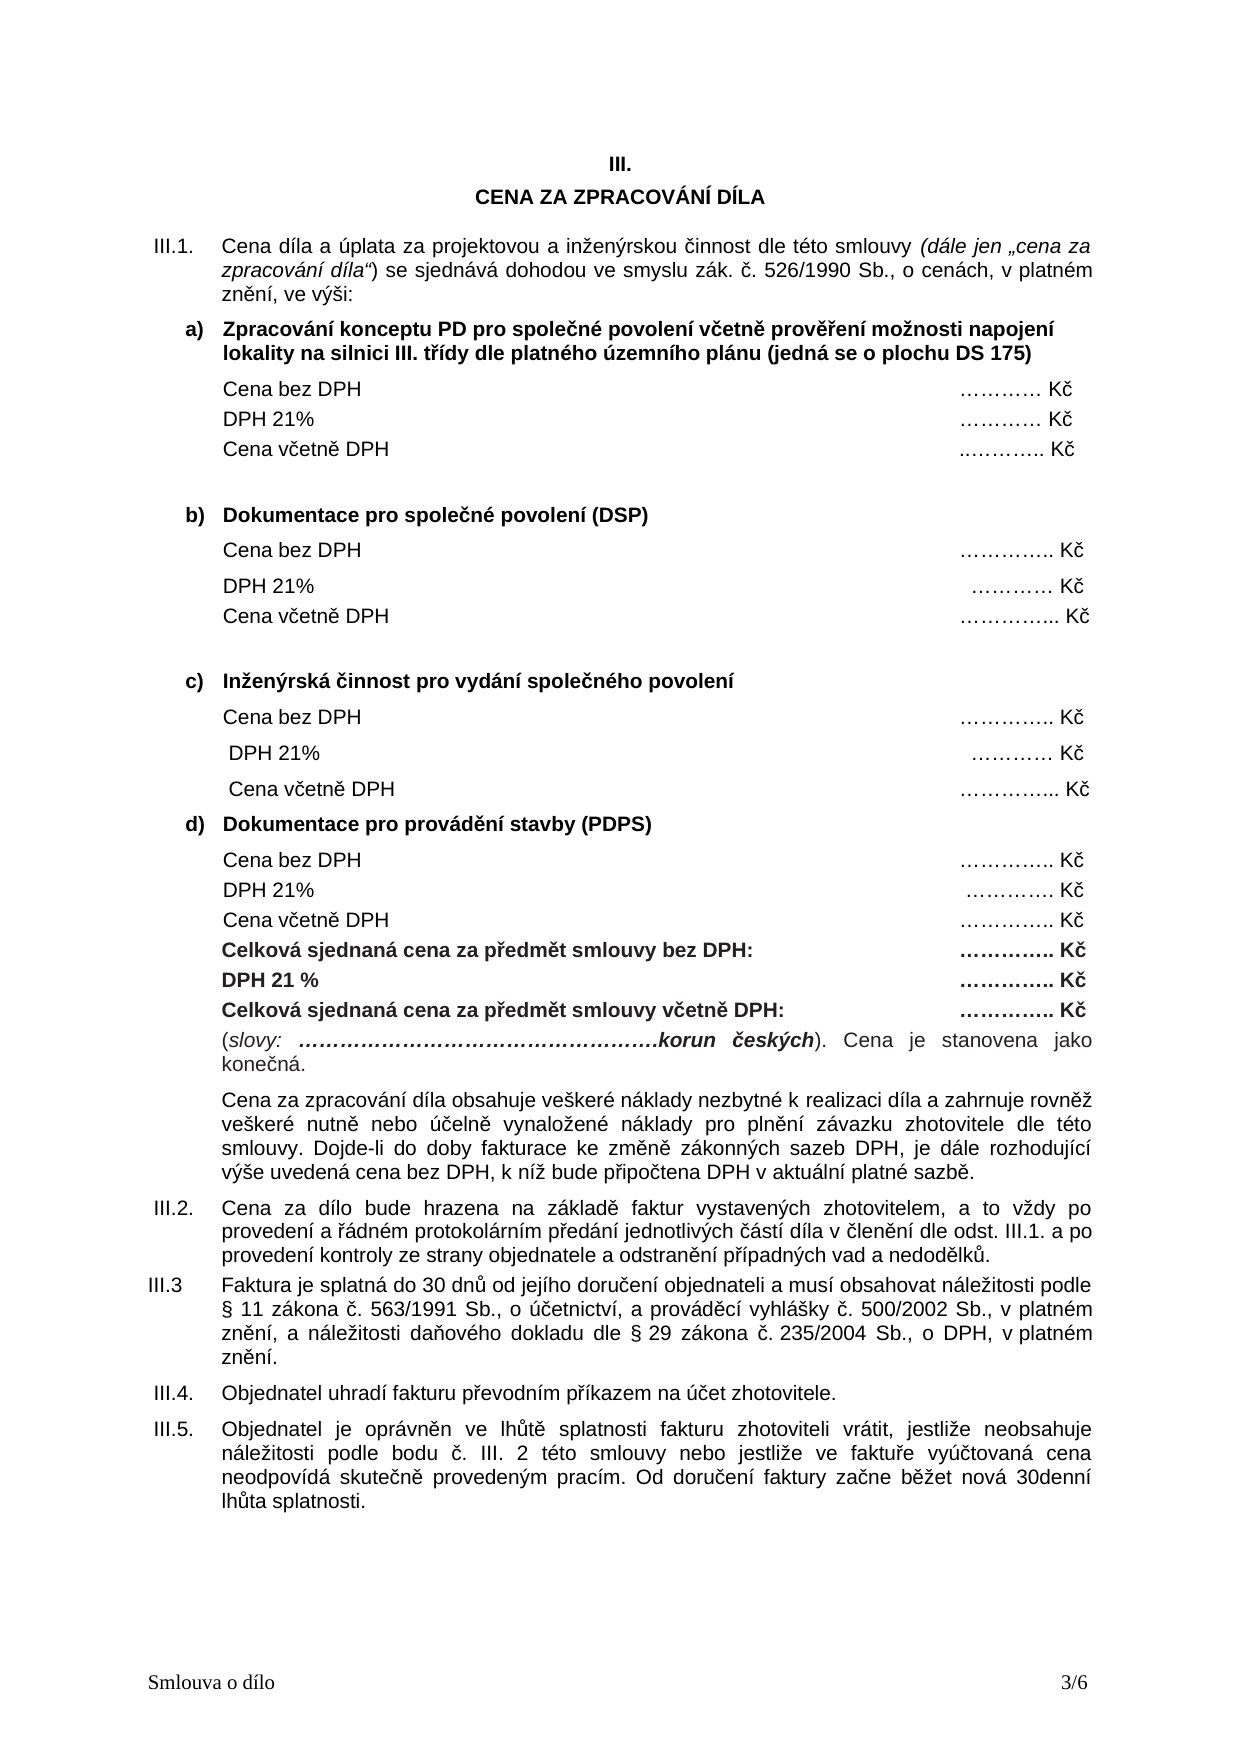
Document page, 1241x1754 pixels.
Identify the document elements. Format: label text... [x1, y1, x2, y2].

text Cena za zpracování díla obsahuje veškeré náklady nezbytné k realizaci díla a zahrnuje rovněž veškeré nutně nebo účelně vynaložené náklady pro plnění závazku zhotovitele dle této smlouvy. Dojde-li do doby fakturace ke změně zákonných sazeb DPH, je dále rozhodující výše uvedená cena bez DPH, k níž bude připočtena DPH v aktuální platné sazbě. [221, 1088, 1093, 1184]
text DPH 21 % ………….. Kč [148, 968, 1122, 992]
list Inženýrská činnost pro vydání společného povolení [185, 669, 1093, 693]
text Cena včetně DPH ………….. Kč [148, 908, 1093, 932]
text DPH 21% ………… Kč [148, 574, 1093, 598]
list Dokumentace pro provádění stavby (PDPS) [185, 812, 1093, 836]
list III.3 Faktura je splatná do 30 dnů od jejího doručení objednateli a musí obsahovat náležitosti podle § 11 zákona č. 563/1991 Sb., o účetnictví, a prováděcí vyhlášky č. 500/2002 Sb., v platném znění, a náležitosti daňového dokladu dle § 29 zákona č. 235/2004 Sb., o DPH, v platném znění. [148, 1273, 1093, 1369]
list Zpracování konceptu PD pro společné povolení včetně prověření možnosti napojení lokality na silnici III. třídy dle platného územního plánu (jedná se o plochu DS 175) [185, 317, 1093, 365]
text Celková sjednaná cena za předmět smlouvy včetně DPH: ………….. Kč [148, 997, 1122, 1021]
text DPH 21% ………… Kč [223, 741, 1093, 765]
text Cena včetně DPH …………... Kč [148, 604, 1093, 628]
text Cena včetně DPH ..……….. Kč [148, 437, 1093, 461]
text DPH 21% …………. Kč [148, 878, 1093, 902]
text Celková sjednaná cena za předmět smlouvy bez DPH: ………….. Kč [148, 938, 1122, 962]
text Cena bez DPH ………….. Kč [223, 705, 1093, 729]
text Cena bez DPH ………….. Kč [223, 848, 1093, 872]
text (slovy: …………………………………………….korun českých). Cena je stanovena jako konečná. [221, 1027, 1093, 1075]
list Dokumentace pro společné povolení (DSP) [185, 502, 1093, 526]
text Cena bez DPH ………….. Kč [223, 538, 1093, 562]
text DPH 21% ………… Kč [148, 407, 1093, 431]
subtitle Objednatel uhradí fakturu převodním příkazem na účet zhotovitele. [148, 1381, 1093, 1405]
subtitle Cena díla a úplata za projektovou a inženýrskou činnost dle této smlouvy (dále jen „cena za zpracování díla“) se sjednává dohodou ve smyslu zák. č. 526/1990 Sb., o cenách, v platném znění, ve výši: [148, 234, 1093, 306]
text Cena bez DPH ………… Kč [223, 377, 1093, 401]
subtitle Cena za dílo bude hrazena na základě faktur vystavených zhotovitelem, a to vždy po provedení a řádném protokolárním předání jednotlivých částí díla v členění dle odst. III.1. a po provedení kontroly ze strany objednatele a odstranění případných vad a nedodělků. [148, 1195, 1093, 1267]
text CENA ZA ZPRACOVÁNÍ DÍLA [148, 185, 1093, 209]
text Cena včetně DPH …………... Kč [223, 777, 1093, 801]
subtitle Objednatel je oprávněn ve lhůtě splatnosti fakturu zhotoviteli vrátit, jestliže neobsahuje náležitosti podle bodu č. III. 2 této smlouvy nebo jestliže ve faktuře vyúčtovaná cena neodpovídá skutečně provedeným pracím. Od doručení faktury začne běžet nová 30denní lhůta splatnosti. [148, 1417, 1093, 1512]
